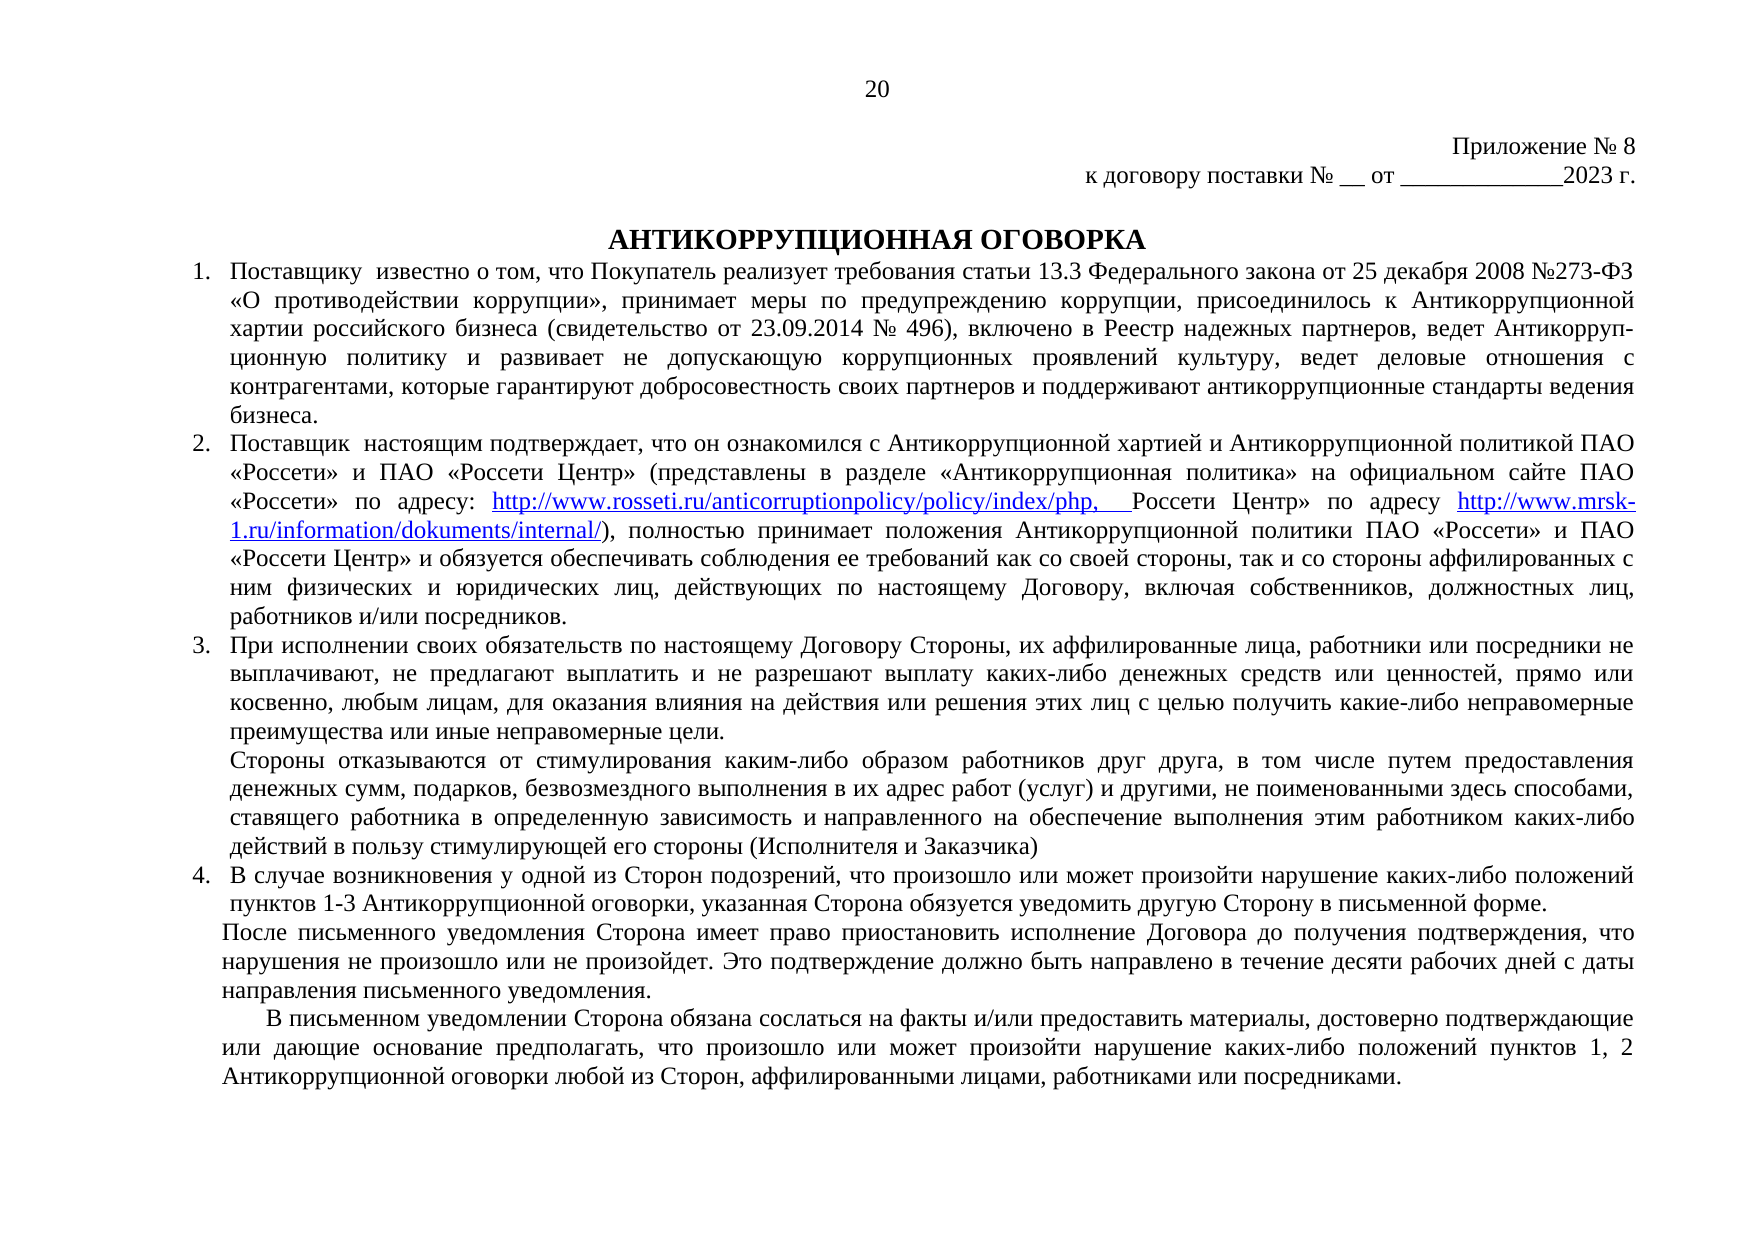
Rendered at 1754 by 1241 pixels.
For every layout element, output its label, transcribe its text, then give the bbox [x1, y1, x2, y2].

list В случае возникновения у одной из Сторон подозрений, что произошло или может произойти нарушение каких-либо положений пунктов 1-3 Антикоррупционной оговорки, указанная Сторона обязуется уведомить другую Сторону в письменной форме. [192, 860, 1636, 917]
text Стороны отказываются от стимулирования каким-либо образом работников друг друга, в том числе путем предоставления денежных сумм, подарков, безвозмездного выполнения в их адрес работ (услуг) и другими, не поименованными здесь способами, ставящего работника в определенную зависимость и направленного на обеспечение выполнения этим работником каких-либо действий в пользу стимулирующей его стороны (Исполнителя и Заказчика) [229, 745, 1636, 860]
text В письменном уведомлении Сторона обязана сослаться на факты и/или предоставить материалы, достоверно подтверждающие или дающие основание предполагать, что произошло или может произойти нарушение каких-либо положений пунктов 1, 2 Антикоррупционной оговорки любой из Сторон, аффилированными лицами, работниками или посредниками. [222, 1003, 1636, 1090]
list к договору поставки № __ от _____________2023 г. [118, 160, 1636, 189]
list Приложение № 8 [118, 131, 1636, 160]
text После письменного уведомления Сторона имеет право приостановить исполнение Договора до получения подтверждения, что нарушения не произошло или не произойдет. Это подтверждение должно быть направлено в течение десяти рабочих дней с даты направления письменного уведомления. [222, 917, 1636, 1003]
list Поставщик настоящим подтверждает, что он ознакомился с Антикоррупционной хартией и Антикоррупционной политикой ПАО «Россети» и ПАО «Россети Центр» (представлены в разделе «Антикоррупционная политика» на официальном сайте ПАО «Россети» по адресу: http://www.rosseti.ru/anticorruptionpolicy/policy/index/php, Россети Центр» по адресу http://www.mrsk-1.ru/information/dokuments/internal/), полностью принимает положения Антикоррупционной политики ПАО «Россети» и ПАО «Россети Центр» и обязуется обеспечивать соблюдения ее требований как со своей стороны, так и со стороны аффилированных с ним физических и юридических лиц, действующих по настоящему Договору, включая собственников, должностных лиц, работников и/или посредников. [192, 428, 1636, 630]
list Поставщику известно о том, что Покупатель реализует требования статьи 13.3 Федерального закона от 25 декабря 2008 №273-ФЗ «О противодействии коррупции», принимает меры по предупреждению коррупции, присоединилось к Антикоррупционной хартии российского бизнеса (свидетельство от 23.09.2014 № 496), включено в Реестр надежных партнеров, ведет Антикорруп-ционную политику и развивает не допускающую коррупционных проявлений культуру, ведет деловые отношения с контрагентами, которые гарантируют добросовестность своих партнеров и поддерживают антикоррупционные стандарты ведения бизнеса. [192, 256, 1636, 428]
text АНТИКОРРУПЦИОННАЯ ОГОВОРКА [118, 222, 1636, 256]
list При исполнении своих обязательств по настоящему Договору Стороны, их аффилированные лица, работники или посредники не выплачивают, не предлагают выплатить и не разрешают выплату каких-либо денежных средств или ценностей, прямо или косвенно, любым лицам, для оказания влияния на действия или решения этих лиц с целью получить какие-либо неправомерные преимущества или иные неправомерные цели. [192, 630, 1636, 745]
